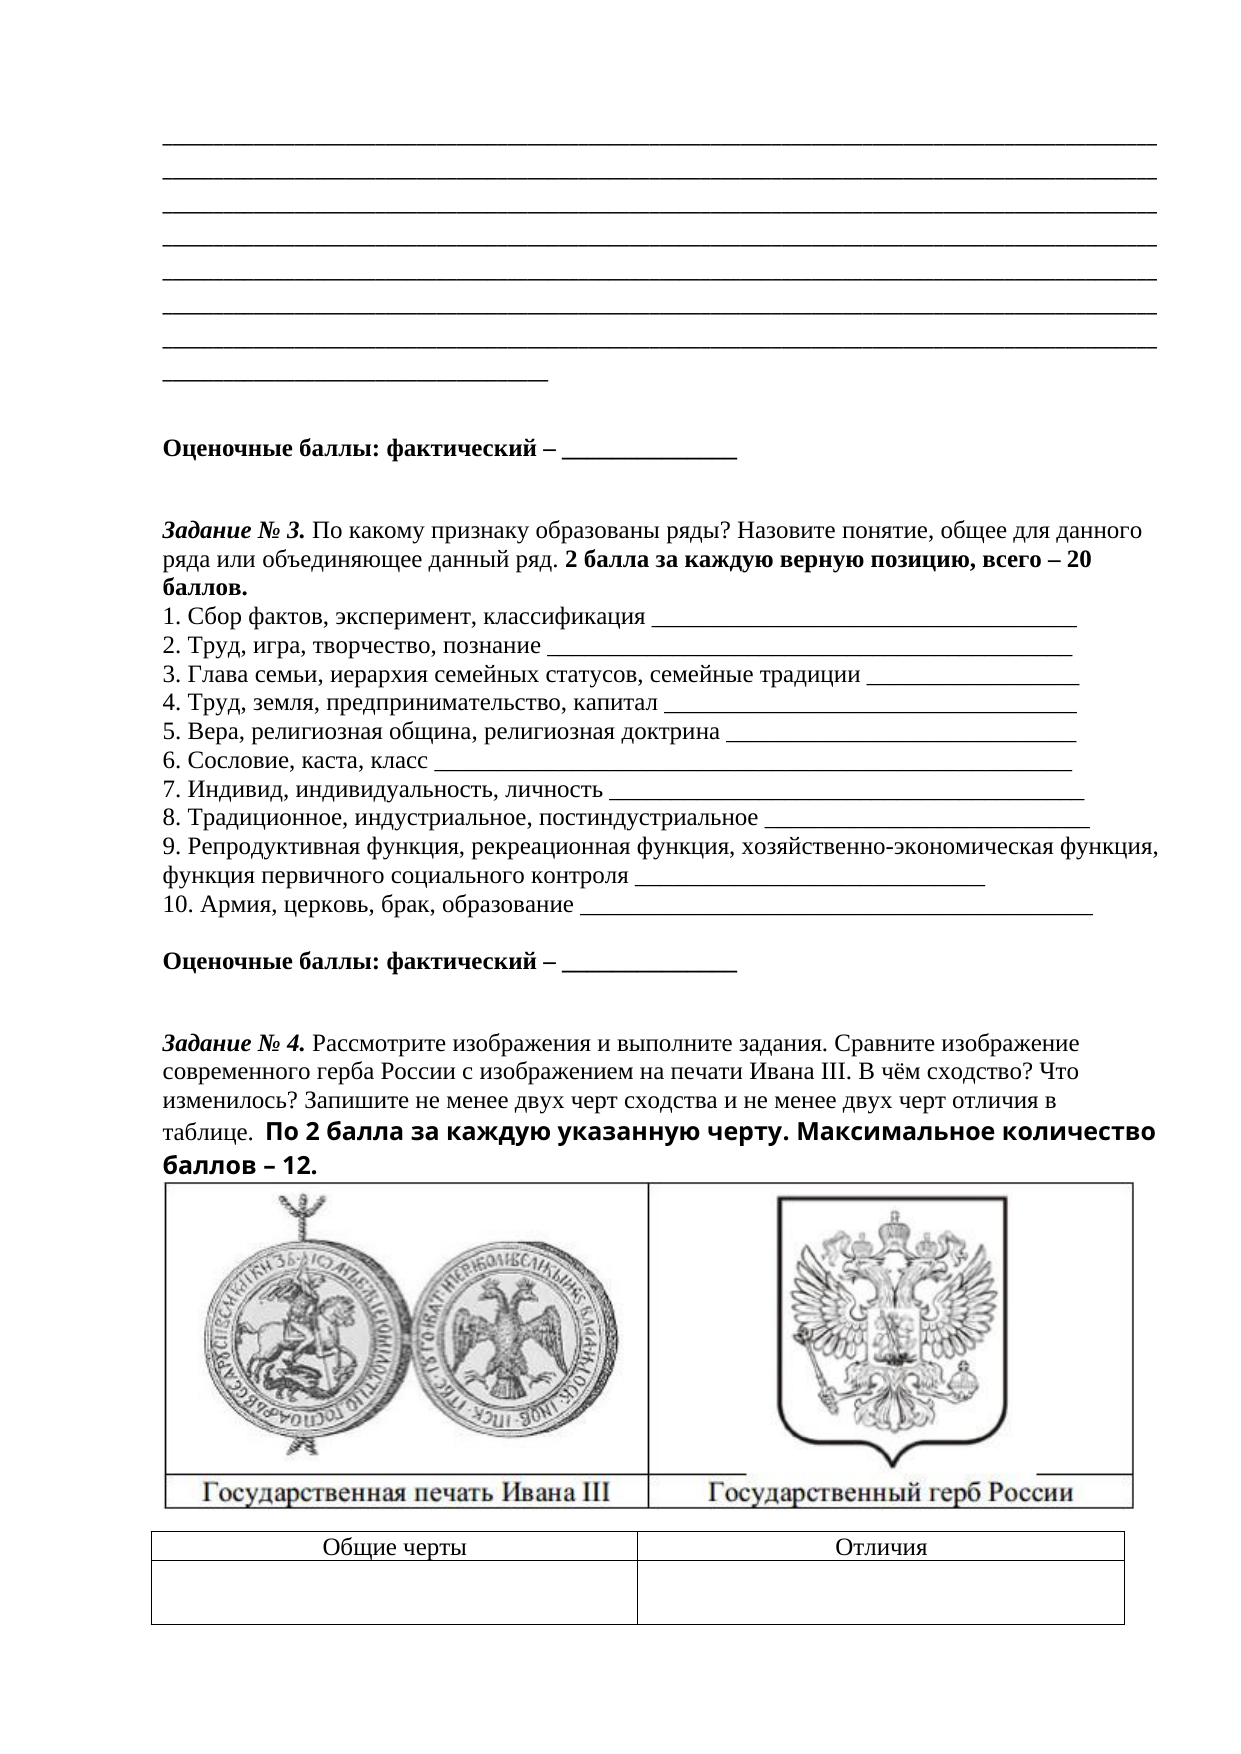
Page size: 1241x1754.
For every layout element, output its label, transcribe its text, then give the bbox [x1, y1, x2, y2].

text 1. Сбор фактов, эксперимент, классификация __________________________________ [162, 601, 1167, 630]
table_cell [638, 1561, 1124, 1624]
text 10. Армия, церковь, брак, образование _________________________________________ [162, 889, 1167, 917]
text 8. Традиционное, индустриальное, постиндустриальное __________________________ [162, 802, 1167, 831]
text 5. Вера, религиозная община, религиозная доктрина ____________________________ [162, 716, 1167, 745]
text 6. Сословие, каста, класс ___________________________________________________ [162, 745, 1167, 774]
picture [162, 1182, 1137, 1512]
text 2. Труд, игра, творчество, познание __________________________________________ [162, 630, 1167, 659]
table_cell [152, 1561, 637, 1624]
text Оценочные баллы: фактический – ______________ [162, 946, 1167, 975]
text Оценочные баллы: фактический – ______________ [162, 433, 1167, 462]
table_header Общие черты [152, 1532, 637, 1560]
text 4. Труд, земля, предпринимательство, капитал _________________________________ [162, 687, 1167, 716]
text Задание № 4. Рассмотрите изображения и выполните задания. Сравните изображение современного герба России с изображением на печати Ивана III. В чём сходство? Что изменилось? Запишите не менее двух черт сходства и не менее двух черт отличия в [162, 1028, 1167, 1114]
text Задание № 3. По какому признаку образованы ряды? Назовите понятие, общее для данного ряда или объединяющее данный ряд. 2 балла за каждую верную позицию, всего – 20 баллов. [162, 515, 1167, 601]
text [162, 118, 1167, 386]
text 7. Индивид, индивидуальность, личность ______________________________________ [162, 774, 1167, 802]
text 3. Глава семьи, иерархия семейных статусов, семейные традиции _________________ [162, 659, 1167, 687]
text 9. Репродуктивная функция, рекреационная функция, хозяйственно-экономическая функция, функция первичного социального контроля ____________________________ [162, 831, 1167, 889]
table_header Отличия [638, 1532, 1124, 1560]
text таблице. По 2 балла за каждую указанную черту. Максимальное количество баллов – 12. [162, 1114, 1167, 1182]
